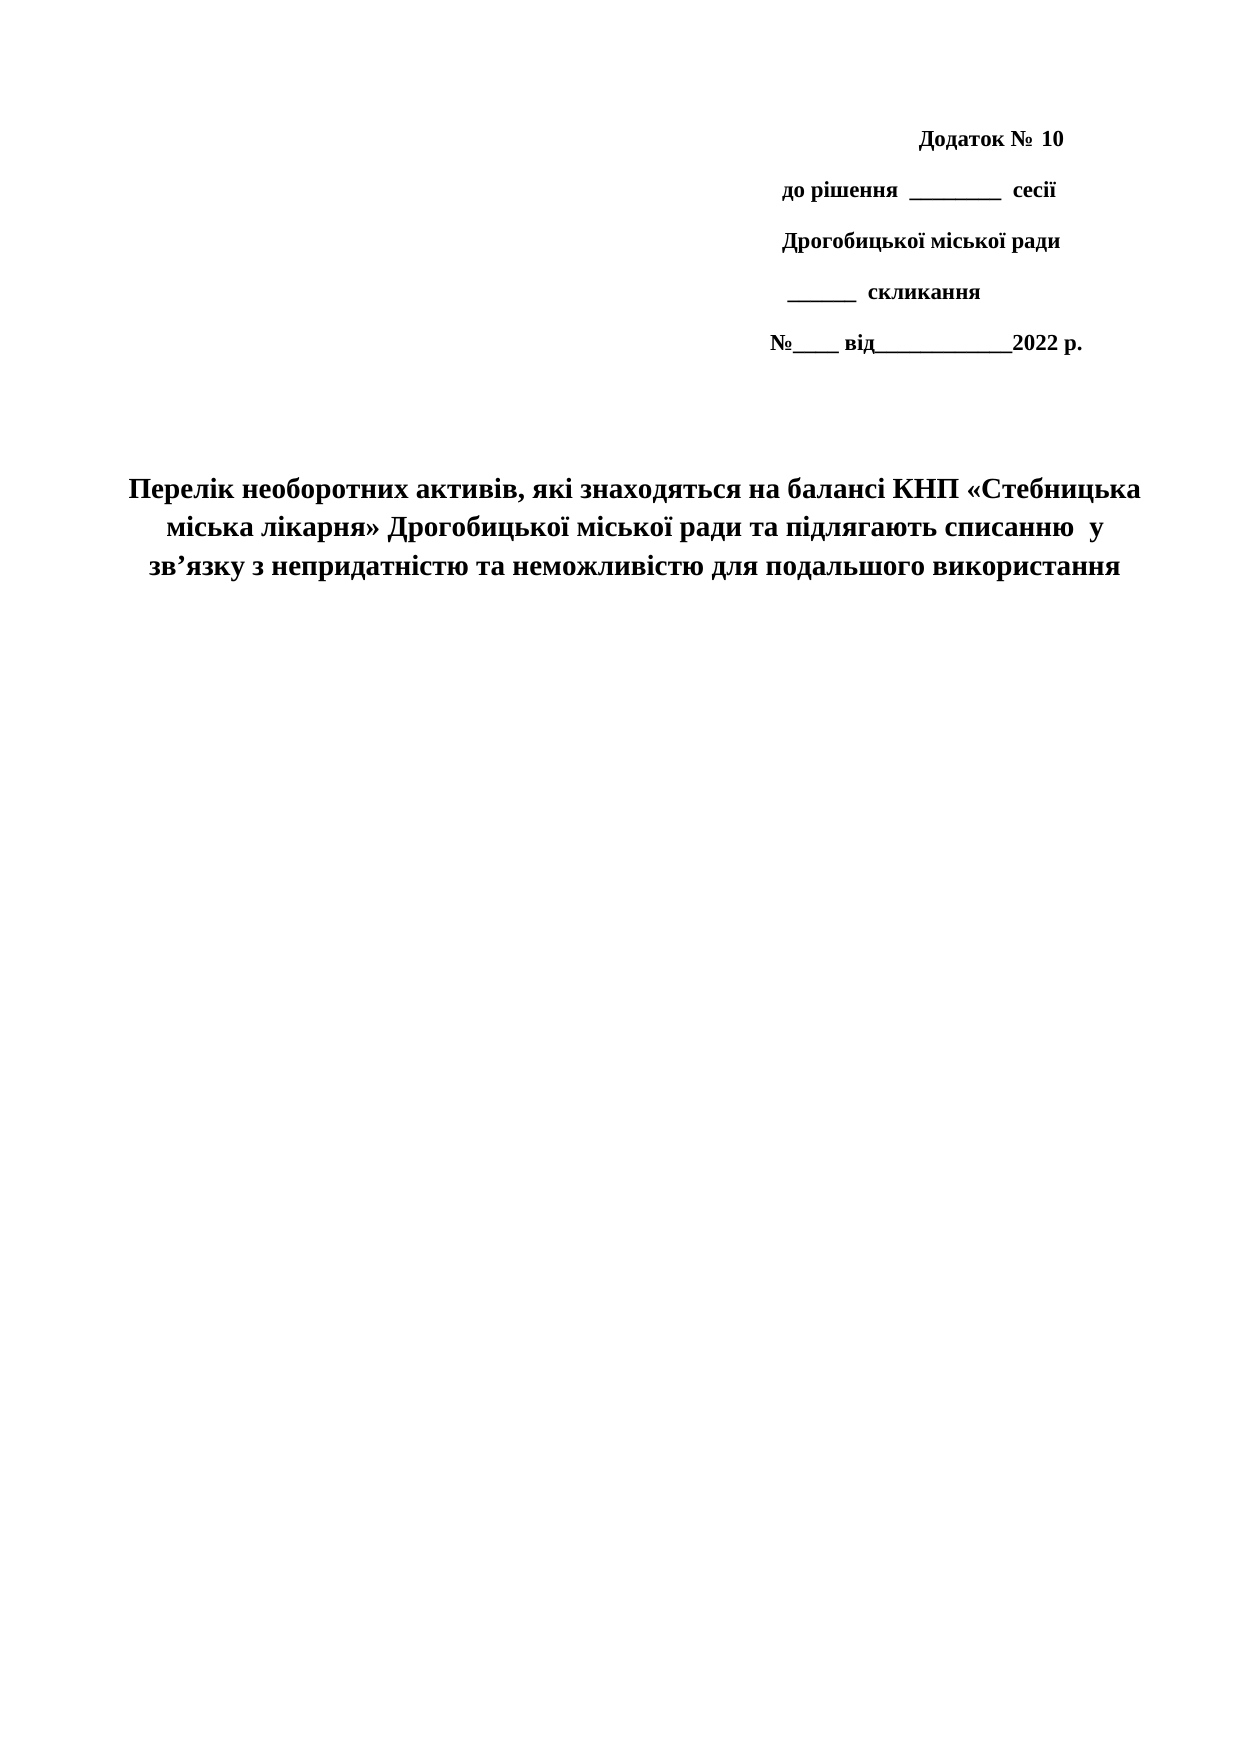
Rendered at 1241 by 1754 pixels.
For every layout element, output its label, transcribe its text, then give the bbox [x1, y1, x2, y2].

text Дрогобицької міської ради [708, 227, 1152, 253]
text Перелік необоротних активів, які знаходяться на балансі КНП «Стебницька міська лікарня» Дрогобицької міської ради та підлягають списанню у зв’язку з непридатністю та неможливістю для подальшого використання [118, 471, 1152, 582]
text ______ скликання [708, 278, 1152, 304]
text до рішення ________ сесії [708, 176, 1152, 202]
text №____ від____________2022 р. [118, 329, 1152, 355]
text Додаток № 10 [118, 125, 1152, 151]
